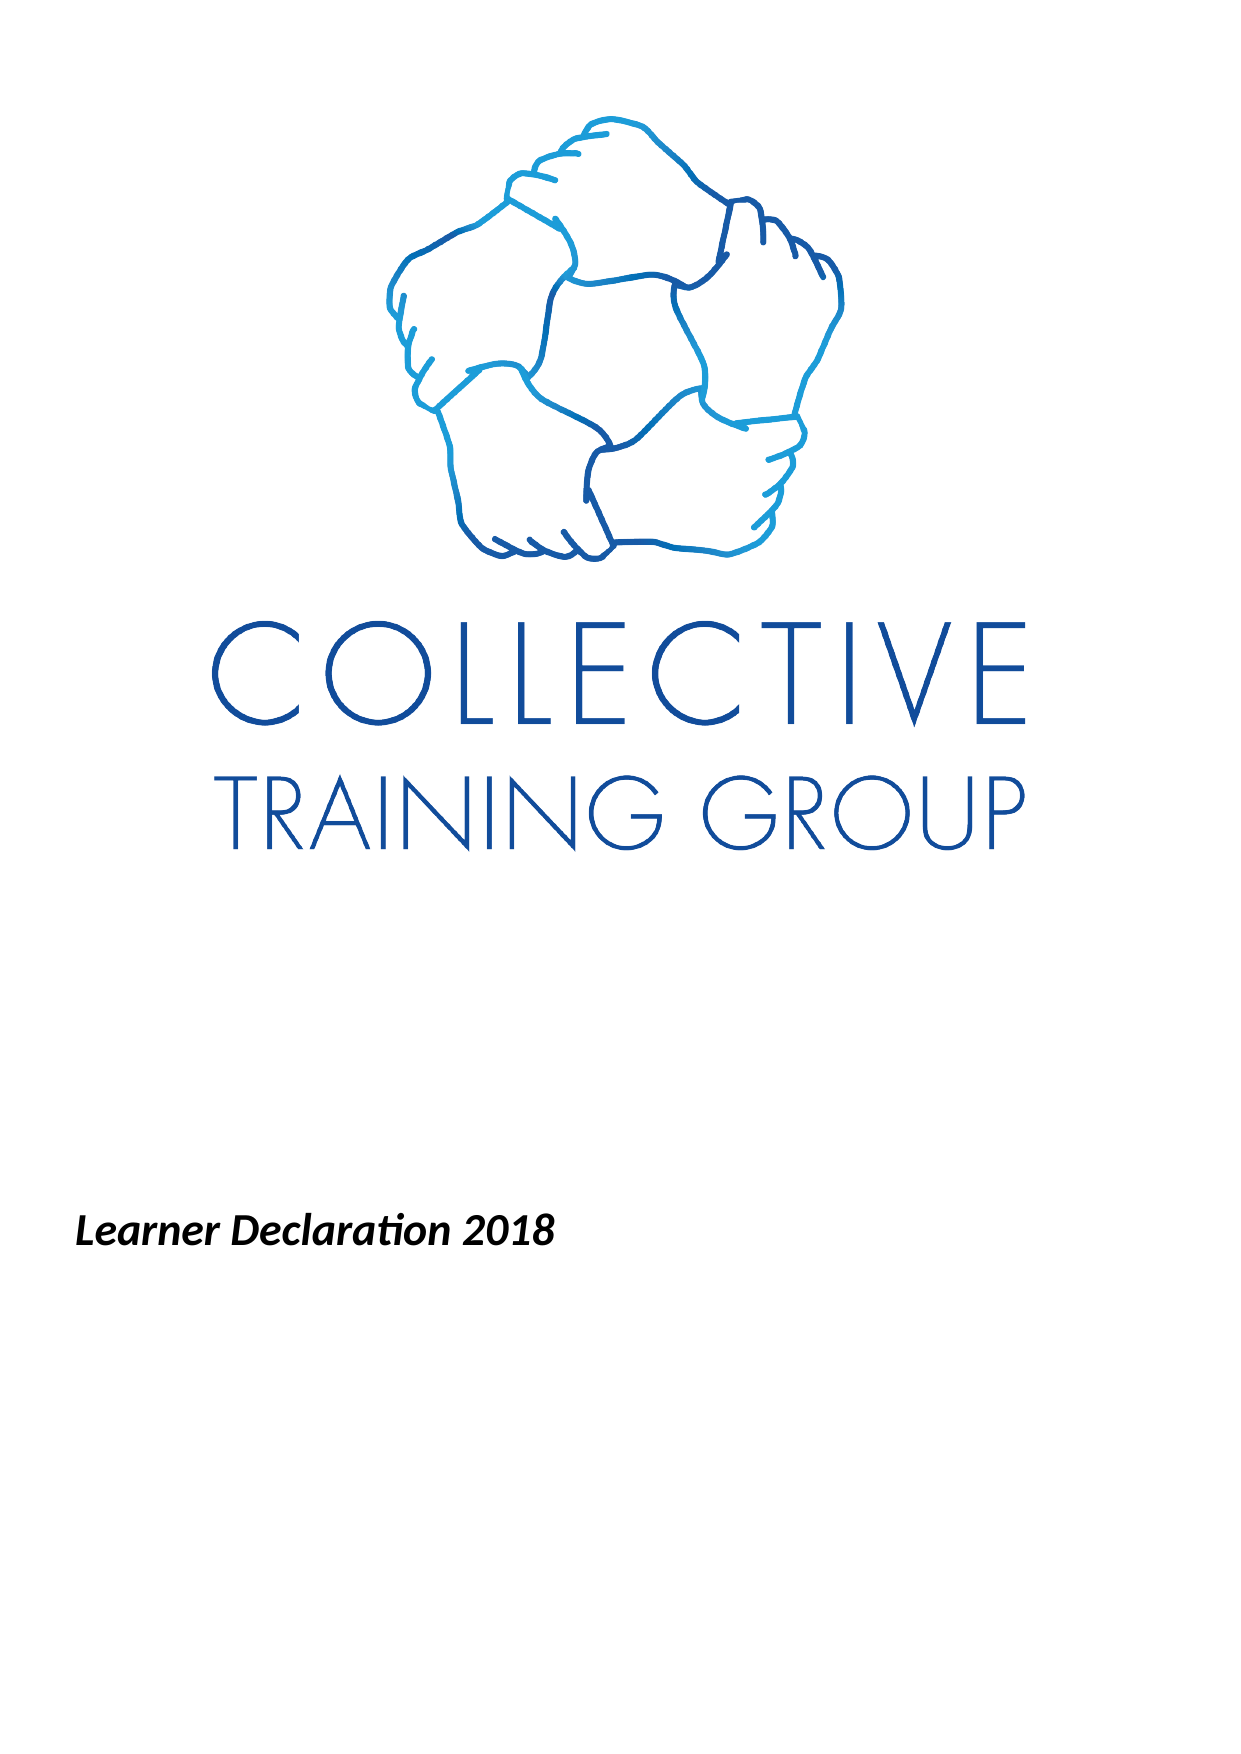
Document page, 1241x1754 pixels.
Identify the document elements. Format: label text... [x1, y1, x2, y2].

text Learner Declaration 2018 [75, 1201, 1165, 1257]
picture [182, 75, 1058, 888]
